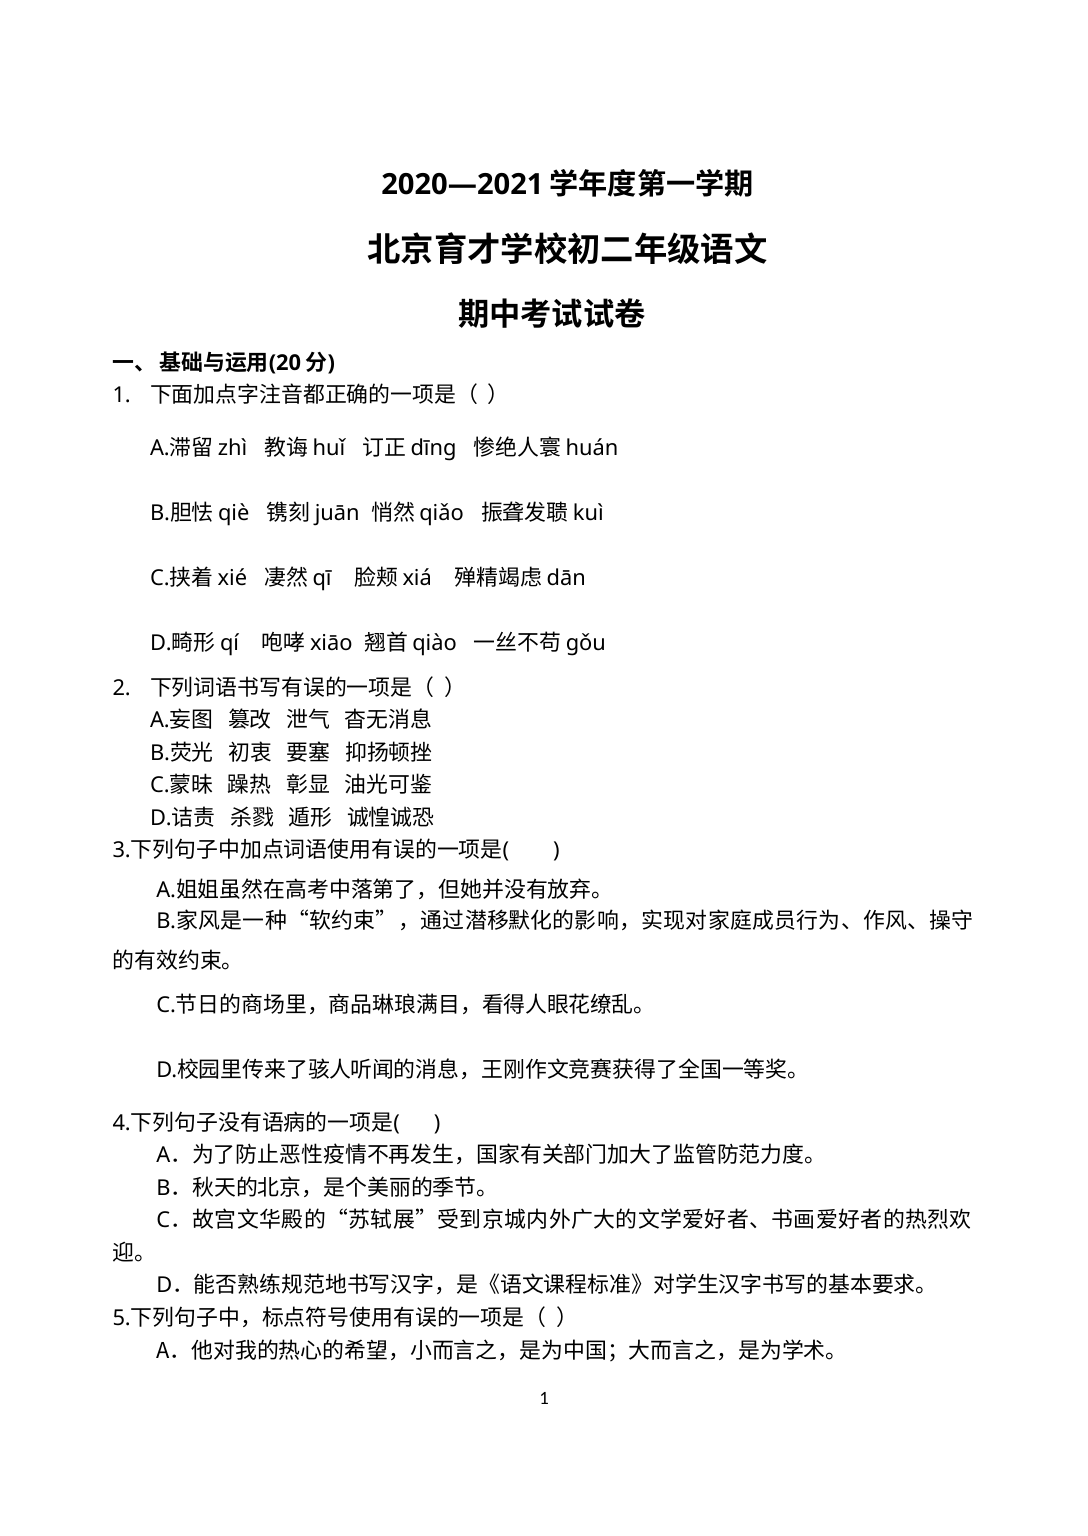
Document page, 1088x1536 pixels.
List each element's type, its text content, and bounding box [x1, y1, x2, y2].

text 4.下列句子没有语病的一项是( ) [112, 1105, 975, 1137]
text A．他对我的热心的希望，小而言之，是为中国；大而言之，是为学术。 [112, 1332, 975, 1365]
list 下面加点字注音都正确的一项是（ ） [112, 377, 944, 409]
text D.诘责 杀戮 遁形 诚惶诚恐 [150, 799, 944, 832]
list 基础与运用(20分) [112, 344, 944, 377]
text C．故宫文华殿的“苏轼展”受到京城内外广大的文学爱好者、书画爱好者的热烈欢迎。 [112, 1202, 975, 1267]
text C.节日的商场里，商品琳琅满目，看得人眼花缭乱。 [112, 975, 975, 1040]
text 5.下列句子中，标点符号使用有误的一项是（ ） [112, 1300, 975, 1332]
text D.校园里传来了骇人听闻的消息，王刚作文竞赛获得了全国一等奖。 [112, 1040, 975, 1105]
text C.挟着xié 凄然qī 脸颊xiá 殚精竭虑dān [150, 539, 944, 604]
text B.胆怯qiè 镌刻juān 悄然qiǎo 振聋发聩kuì [150, 474, 944, 539]
text 期中考试试卷 [159, 279, 944, 344]
text 3.下列句子中加点词语使用有误的一项是( ) [112, 832, 975, 864]
text D．能否熟练规范地书写汉字，是《语文课程标准》对学生汉字书写的基本要求。 [112, 1267, 975, 1300]
list 北京育才学校初二年级语文 [159, 214, 975, 279]
text A.滞留zhì 教诲huǐ 订正dīng 惨绝人寰huán [150, 409, 944, 474]
text B．秋天的北京，是个美丽的季节。 [112, 1170, 975, 1202]
list 下列词语书写有误的一项是（ ） [112, 669, 944, 702]
text D.畸形qí 咆哮xiāo 翘首qiào 一丝不苟gǒu [150, 604, 944, 669]
text B.家风是一种“软约束”，通过潜移默化的影响，实现对家庭成员行为、作风、操守的有效约束。 [112, 903, 975, 975]
text A.姐姐虽然在高考中落第了，但她并没有放弃。 [112, 864, 975, 903]
list 2020—2021学年度第一学期 [159, 149, 975, 214]
text A.妄图 篡改 泄气 杳无消息 [150, 702, 944, 734]
text A．为了防止恶性疫情不再发生，国家有关部门加大了监管防范力度。 [112, 1137, 975, 1170]
text B.荧光 初衷 要塞 抑扬顿挫 [150, 734, 944, 767]
text C.蒙昧 躁热 彰显 油光可鉴 [150, 767, 944, 799]
